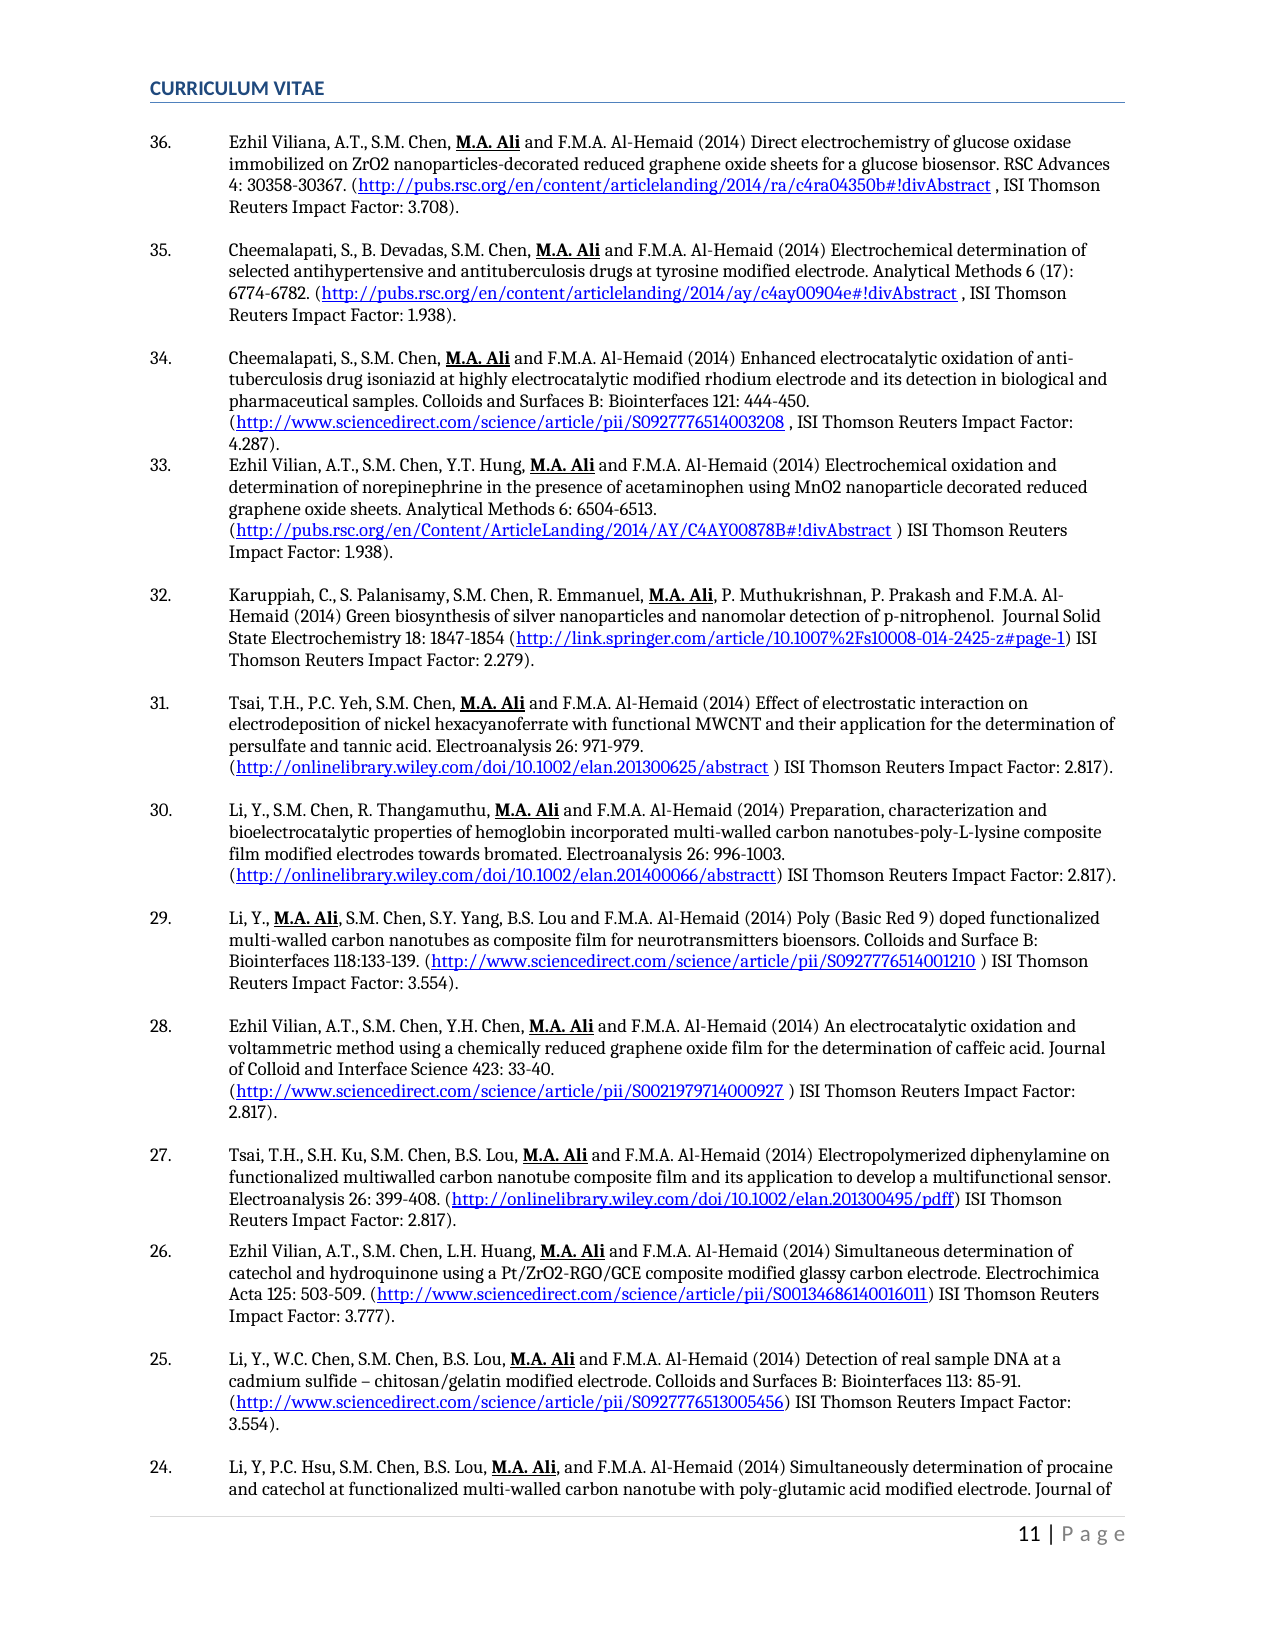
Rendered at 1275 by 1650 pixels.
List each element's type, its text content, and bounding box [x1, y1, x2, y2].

table_cell 31. [139, 692, 217, 800]
table_cell 26. [139, 1241, 217, 1349]
table_cell Ezhil Vilian, A.T., S.M. Chen, Y.T. Hung, M.A. Ali and F.M.A. Al-Hemaid (2014) Electrochemical oxidation and determination of norepinephrine in the presence of acetaminophen using MnO2 nanoparticle decorated reduced graphene oxide sheets. Analytical Methods 6: 6504-6513. (http://pubs.rsc.org/en/Content/ArticleLanding/2014/AY/C4AY00878B#!divAbstract ) ISI Thomson Reuters Impact Factor: 1.938). [218, 455, 1129, 584]
table_cell 28. [139, 1016, 217, 1145]
table_cell 24. [139, 1456, 217, 1499]
table_cell 27. [139, 1145, 217, 1241]
table_cell 35. [139, 239, 217, 347]
table_cell Tsai, T.H., P.C. Yeh, S.M. Chen, M.A. Ali and F.M.A. Al-Hemaid (2014) Effect of electrostatic interaction on electrodeposition of nickel hexacyanoferrate with functional MWCNT and their application for the determination of persulfate and tannic acid. Electroanalysis 26: 971-979. (http://onlinelibrary.wiley.com/doi/10.1002/elan.201300625/abstract ) ISI Thomson Reuters Impact Factor: 2.817). [218, 692, 1129, 800]
table_cell 32. [139, 584, 217, 692]
table_cell 25. [139, 1349, 217, 1456]
table_cell 33. [139, 455, 217, 584]
table_cell 29. [139, 908, 217, 1016]
table_cell Tsai, T.H., S.H. Ku, S.M. Chen, B.S. Lou, M.A. Ali and F.M.A. Al-Hemaid (2014) Electropolymerized diphenylamine on functionalized multiwalled carbon nanotube composite film and its application to develop a multifunctional sensor. Electroanalysis 26: 399-408. (http://onlinelibrary.wiley.com/doi/10.1002/elan.201300495/pdff) ISI Thomson Reuters Impact Factor: 2.817). [218, 1145, 1129, 1241]
table_cell Cheemalapati, S., S.M. Chen, M.A. Ali and F.M.A. Al-Hemaid (2014) Enhanced electrocatalytic oxidation of anti-tuberculosis drug isoniazid at highly electrocatalytic modified rhodium electrode and its detection in biological and pharmaceutical samples. Colloids and Surfaces B: Biointerfaces 121: 444-450. (http://www.sciencedirect.com/science/article/pii/S0927776514003208 , ISI Thomson Reuters Impact Factor: 4.287). [218, 347, 1129, 455]
table_cell Ezhil Viliana, A.T., S.M. Chen, M.A. Ali and F.M.A. Al-Hemaid (2014) Direct electrochemistry of glucose oxidase immobilized on ZrO2 nanoparticles-decorated reduced graphene oxide sheets for a glucose biosensor. RSC Advances 4: 30358-30367. (http://pubs.rsc.org/en/content/articlelanding/2014/ra/c4ra04350b#!divAbstract , ISI Thomson Reuters Impact Factor: 3.708). [218, 132, 1129, 239]
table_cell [218, 1456, 1129, 1499]
table_cell Li, Y., S.M. Chen, R. Thangamuthu, M.A. Ali and F.M.A. Al-Hemaid (2014) Preparation, characterization and bioelectrocatalytic properties of hemoglobin incorporated multi-walled carbon nanotubes-poly-L-lysine composite film modified electrodes towards bromated. Electroanalysis 26: 996-1003. (http://onlinelibrary.wiley.com/doi/10.1002/elan.201400066/abstractt) ISI Thomson Reuters Impact Factor: 2.817). [218, 800, 1129, 908]
table_cell 30. [139, 800, 217, 908]
table_cell Ezhil Vilian, A.T., S.M. Chen, Y.H. Chen, M.A. Ali and F.M.A. Al-Hemaid (2014) An electrocatalytic oxidation and voltammetric method using a chemically reduced graphene oxide film for the determination of caffeic acid. Journal of Colloid and Interface Science 423: 33-40. (http://www.sciencedirect.com/science/article/pii/S0021979714000927 ) ISI Thomson Reuters Impact Factor: 2.817). [218, 1016, 1129, 1145]
table_cell Li, Y., W.C. Chen, S.M. Chen, B.S. Lou, M.A. Ali and F.M.A. Al-Hemaid (2014) Detection of real sample DNA at a cadmium sulfide – chitosan/gelatin modified electrode. Colloids and Surfaces B: Biointerfaces 113: 85-91. (http://www.sciencedirect.com/science/article/pii/S0927776513005456) ISI Thomson Reuters Impact Factor: 3.554). [218, 1349, 1129, 1456]
table_cell Cheemalapati, S., B. Devadas, S.M. Chen, M.A. Ali and F.M.A. Al-Hemaid (2014) Electrochemical determination of selected antihypertensive and antituberculosis drugs at tyrosine modified electrode. Analytical Methods 6 (17): 6774-6782. (http://pubs.rsc.org/en/content/articlelanding/2014/ay/c4ay00904e#!divAbstract , ISI Thomson Reuters Impact Factor: 1.938). [218, 239, 1129, 347]
table_cell 34. [139, 347, 217, 455]
table_cell Karuppiah, C., S. Palanisamy, S.M. Chen, R. Emmanuel, M.A. Ali, P. Muthukrishnan, P. Prakash and F.M.A. Al-Hemaid (2014) Green biosynthesis of silver nanoparticles and nanomolar detection of p-nitrophenol. Journal Solid State Electrochemistry 18: 1847-1854 (http://link.springer.com/article/10.1007%2Fs10008-014-2425-z#page-1) ISI Thomson Reuters Impact Factor: 2.279). [218, 584, 1129, 692]
table_cell 36. [139, 132, 217, 239]
table_cell Li, Y., M.A. Ali, S.M. Chen, S.Y. Yang, B.S. Lou and F.M.A. Al-Hemaid (2014) Poly (Basic Red 9) doped functionalized multi-walled carbon nanotubes as composite film for neurotransmitters bioensors. Colloids and Surface B: Biointerfaces 118:133-139. (http://www.sciencedirect.com/science/article/pii/S0927776514001210 ) ISI Thomson Reuters Impact Factor: 3.554). [218, 908, 1129, 1016]
table_cell Ezhil Vilian, A.T., S.M. Chen, L.H. Huang, M.A. Ali and F.M.A. Al-Hemaid (2014) Simultaneous determination of catechol and hydroquinone using a Pt/ZrO2-RGO/GCE composite modified glassy carbon electrode. Electrochimica Acta 125: 503-509. (http://www.sciencedirect.com/science/article/pii/S00134686140016011) ISI Thomson Reuters Impact Factor: 3.777). [218, 1241, 1129, 1349]
